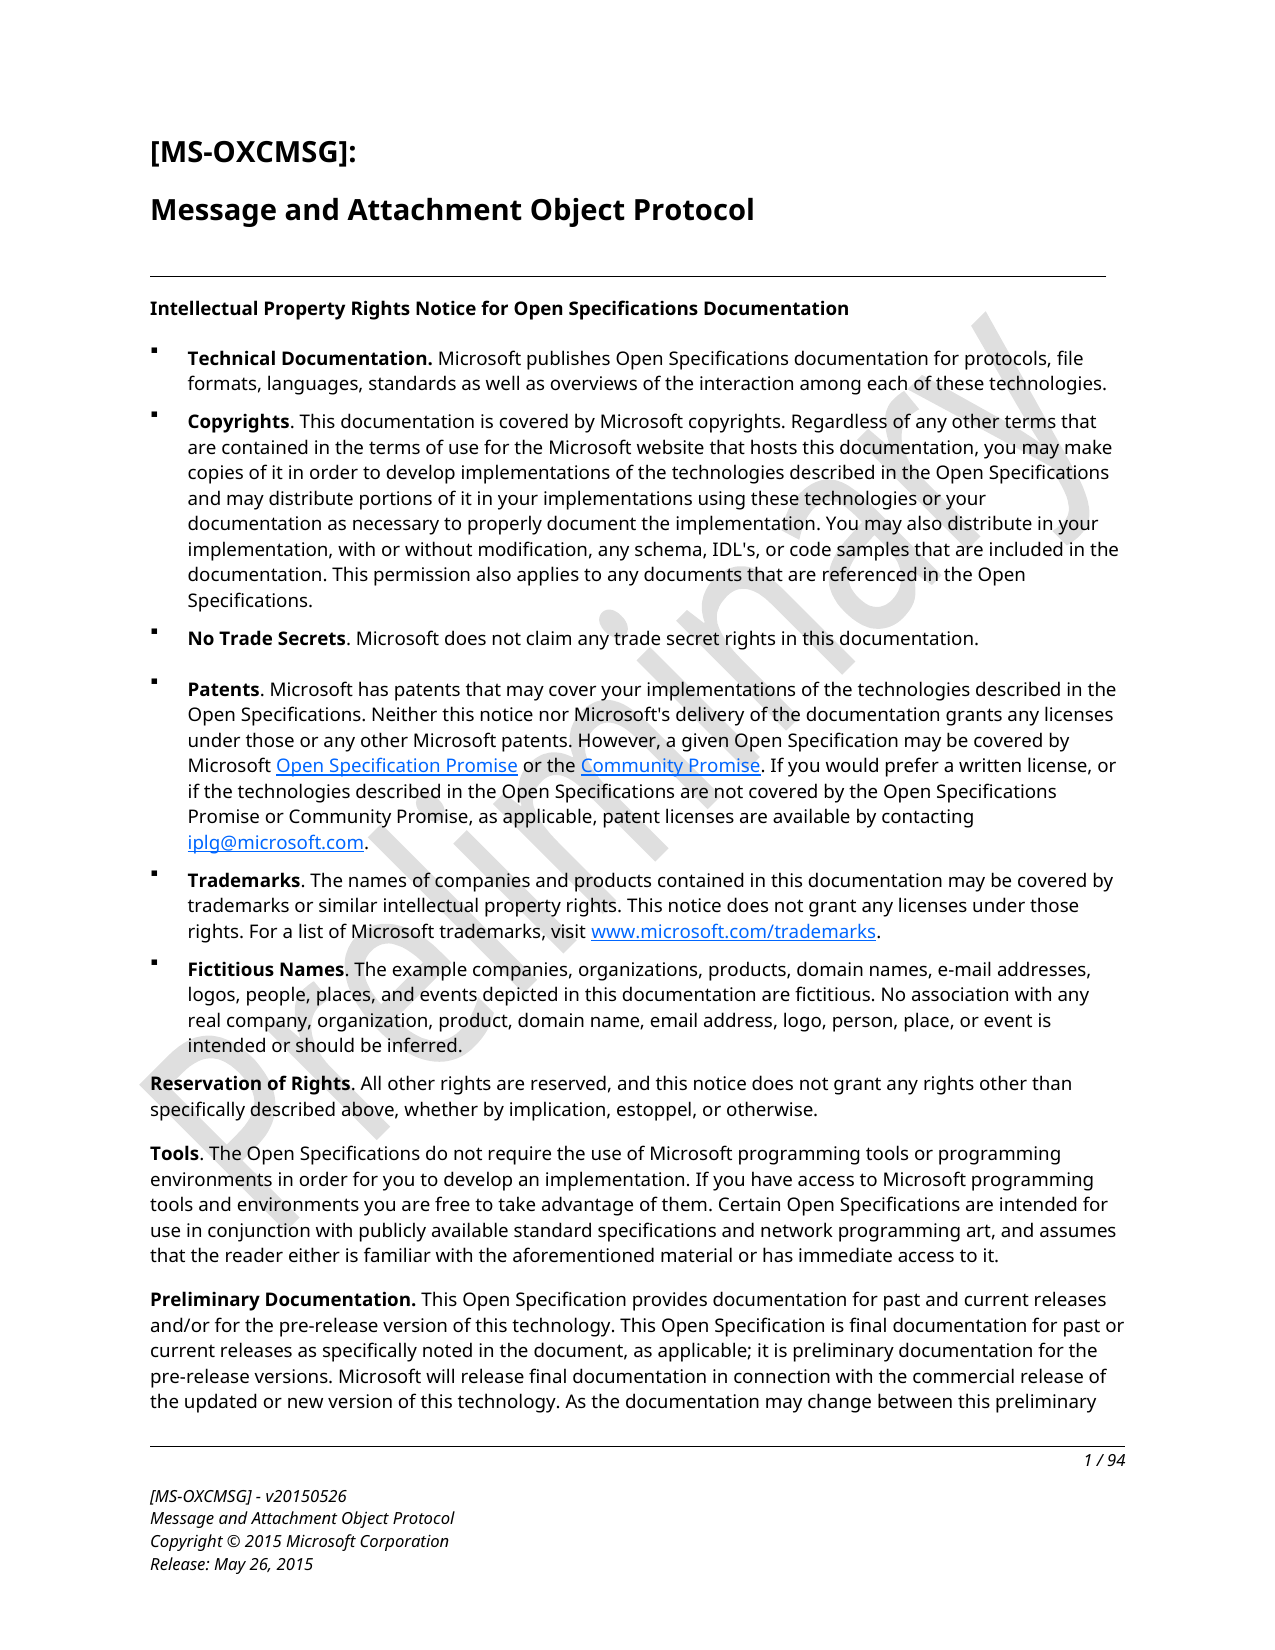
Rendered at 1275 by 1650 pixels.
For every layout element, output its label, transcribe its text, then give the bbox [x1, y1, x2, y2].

list Patents. Microsoft has patents that may cover your implementations of the technologies described in the Open Specifications. Neither this notice nor Microsoft's delivery of the documentation grants any licenses under those or any other Microsoft patents. However, a given Open Specification may be covered by Microsoft Open Specification Promise or the Community Promise. If you would prefer a written license, or if the technologies described in the Open Specifications are not covered by the Open Specifications Promise or Community Promise, as applicable, patent licenses are available by contacting iplg@microsoft.com. [150, 676, 1125, 854]
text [150, 1287, 1125, 1414]
list Technical Documentation. Microsoft publishes Open Specifications documentation for protocols, file formats, languages, standards as well as overviews of the interaction among each of these technologies. [150, 345, 1125, 396]
text Reservation of Rights. All other rights are reserved, and this notice does not grant any rights other than specifically described above, whether by implication, estoppel, or otherwise. [150, 1071, 1125, 1122]
list Fictitious Names. The example companies, organizations, products, domain names, e-mail addresses, logos, people, places, and events depicted in this documentation are fictitious. No association with any real company, organization, product, domain name, email address, logo, person, place, or event is intended or should be inferred. [150, 956, 1125, 1058]
text [MS-OXCMSG]: [150, 131, 1125, 171]
text Tools. The Open Specifications do not require the use of Microsoft programming tools or programming environments in order for you to develop an implementation. If you have access to Microsoft programming tools and environments you are free to take advantage of them. Certain Open Specifications are intended for use in conjunction with publicly available standard specifications and network programming art, and assumes that the reader either is familiar with the aforementioned material or has immediate access to it. [150, 1140, 1125, 1268]
text Message and Attachment Object Protocol [150, 190, 1125, 229]
list No Trade Secrets. Microsoft does not claim any trade secret rights in this documentation. [150, 625, 1125, 651]
list Trademarks. The names of companies and products contained in this documentation may be covered by trademarks or similar intellectual property rights. This notice does not grant any licenses under those rights. For a list of Microsoft trademarks, visit www.microsoft.com/trademarks. [150, 867, 1125, 943]
list Copyrights. This documentation is covered by Microsoft copyrights. Regardless of any other terms that are contained in the terms of use for the Microsoft website that hosts this documentation, you may make copies of it in order to develop implementations of the technologies described in the Open Specifications and may distribute portions of it in your implementations using these technologies or your documentation as necessary to properly document the implementation. You may also distribute in your implementation, with or without modification, any schema, IDL's, or code samples that are included in the documentation. This permission also applies to any documents that are referenced in the Open Specifications. [150, 408, 1125, 613]
text Intellectual Property Rights Notice for Open Specifications Documentation [150, 296, 1125, 321]
